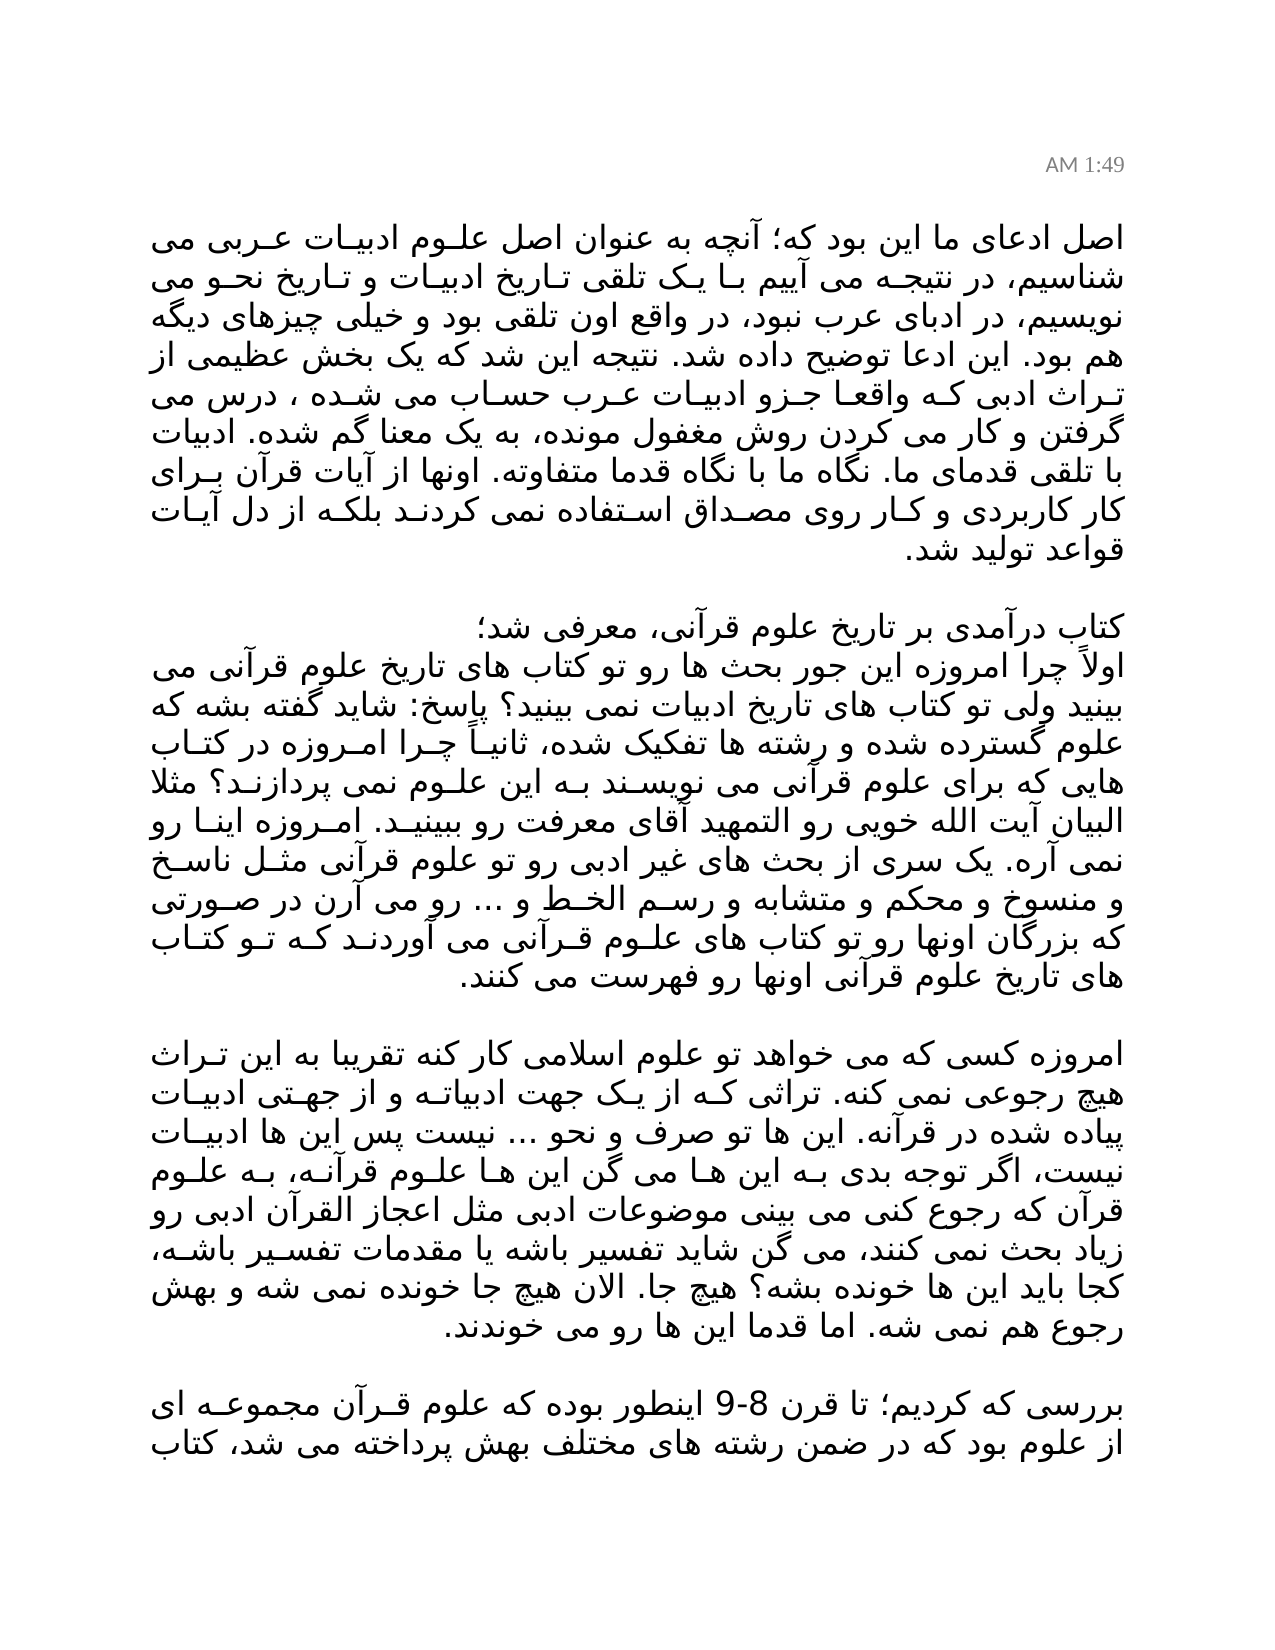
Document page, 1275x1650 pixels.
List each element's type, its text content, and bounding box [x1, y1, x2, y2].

text کتاب درآمدی بر تاریخ علوم قرآنی، معرفی شد؛ [150, 607, 1125, 646]
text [150, 1384, 1125, 1462]
text امروزه کسی که می خواهد تو علوم اسلامی کار کنه تقریبا به این تراث هیچ رجوعی نمی کنه. تراثی که از یک جهت ادبیاته و از جهتی ادبیات پیاده شده در قرآنه. این ها تو صرف و نحو ... نیست پس این ها ادبیات نیست، اگر توجه بدی به این ها می گن این ها علوم قرآنه، به علوم قرآن که رجوع کنی می بینی موضوعات ادبی مثل اعجاز القرآن ادبی رو زیاد بحث نمی کنند، می گن شاید تفسیر باشه یا مقدمات تفسیر باشه، کجا باید این ها خونده بشه؟ هیچ جا. الان هیچ جا خونده نمی شه و بهش رجوع هم نمی شه. اما قدما این ها رو می خوندند. [150, 1035, 1125, 1346]
text 1:49 AM [150, 150, 1125, 178]
text اصل ادعای ما این بود که؛ آنچه به عنوان اصل علوم ادبیات عربی می شناسیم، در نتیجه می آییم با یک تلقی تاریخ ادبیات و تاریخ نحو می نویسیم، در ادبای عرب نبود، در واقع اون تلقی بود و خیلی چیزهای دیگه هم بود. این ادعا توضیح داده شد. نتیجه این شد که یک بخش عظیمی از تراث ادبی که واقعا جزو ادبیات عرب حساب می شده ، درس می گرفتن و کار می کردن روش مغفول مونده، به یک معنا گم شده. ادبیات با تلقی قدمای ما. نگاه ما با نگاه قدما متفاوته. اونها از آیات قرآن برای کار کاربردی و کار روی مصداق استفاده نمی کردند بلکه از دل آیات قواعد تولید شد. [150, 219, 1125, 568]
text اولاً چرا امروزه این جور بحث ها رو تو کتاب های تاریخ علوم قرآنی می بینید ولی تو کتاب های تاریخ ادبیات نمی بینید؟ پاسخ: شاید گفته بشه که علوم گسترده شده و رشته ها تفکیک شده، ثانیاً چرا امروزه در کتاب هایی که برای علوم قرآنی می نویسند به این علوم نمی پردازند؟ مثلا البیان آیت الله خویی رو التمهید آقای معرفت رو ببینید. امروزه اینا رو نمی آره. یک سری از بحث های غیر ادبی رو تو علوم قرآنی مثل ناسخ و منسوخ و محکم و متشابه و رسم الخط و ... رو می آرن در صورتی که بزرگان اونها رو تو کتاب های علوم قرآنی می آوردند که تو کتاب های تاریخ علوم قرآنی اونها رو فهرست می کنند. [150, 646, 1125, 996]
